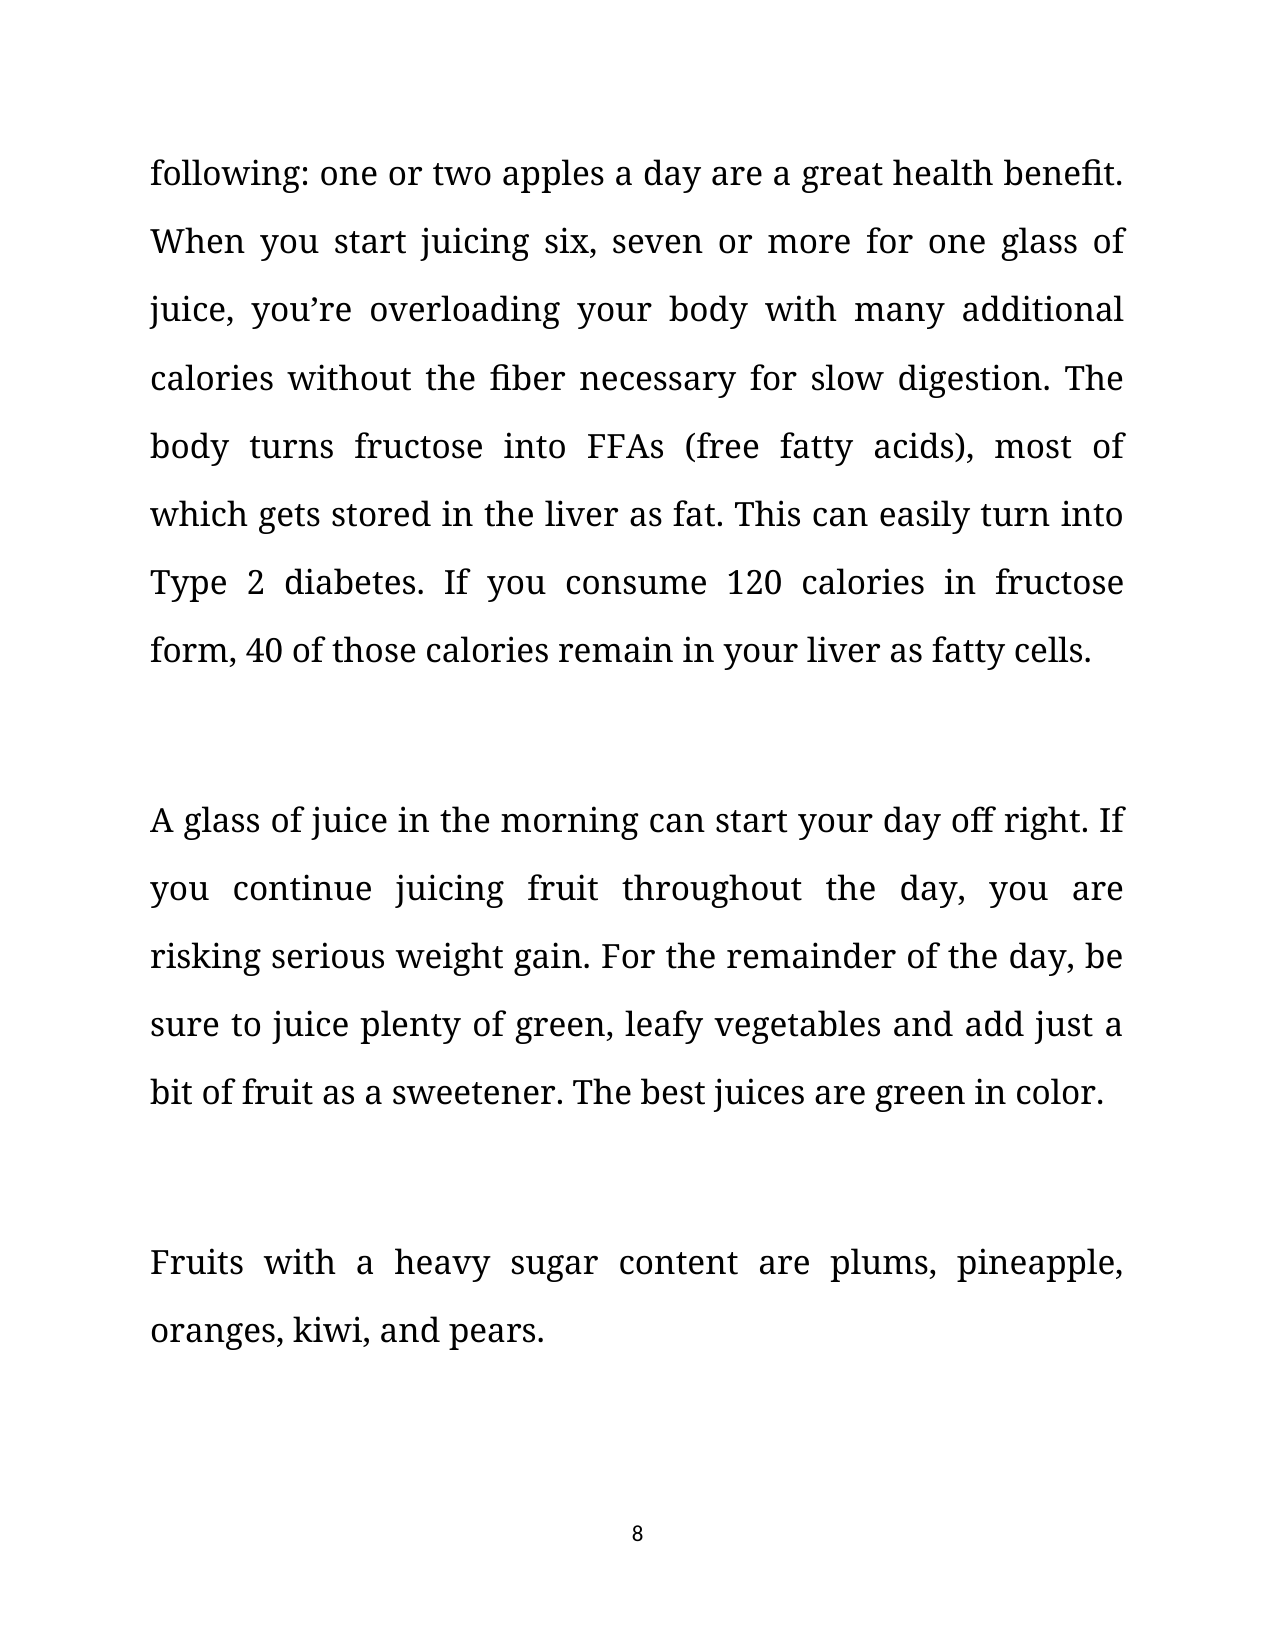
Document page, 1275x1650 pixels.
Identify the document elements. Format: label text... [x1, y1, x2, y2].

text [150, 150, 1125, 672]
text A glass of juice in the morning can start your day off right. If you continue juicing fruit throughout the day, you are risking serious weight gain. For the remainder of the day, be sure to juice plenty of green, leafy vegetables and add just a bit of fruit as a sweetener. The best juices are green in color. [150, 796, 1125, 1114]
text Fruits with a heavy sugar content are plums, pineapple, oranges, kiwi, and pears. [150, 1238, 1125, 1352]
